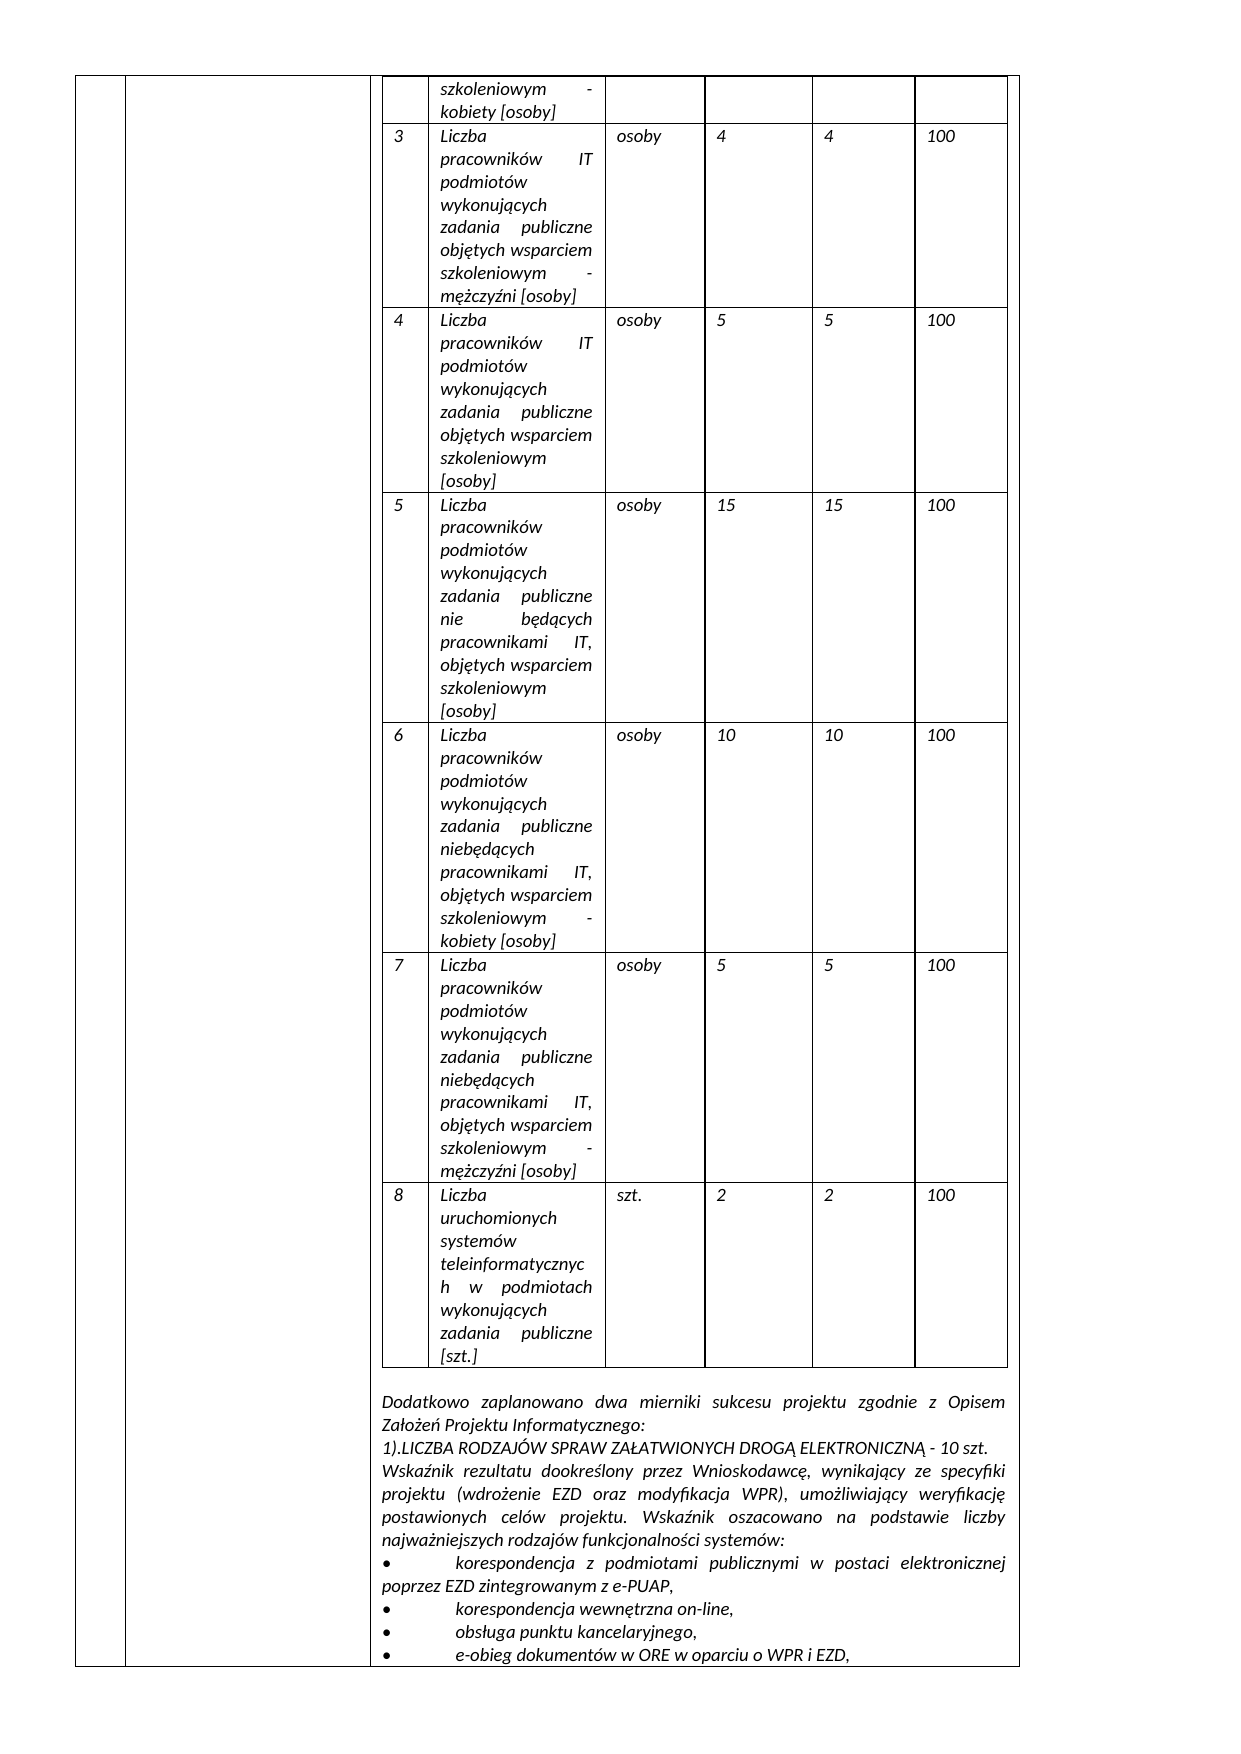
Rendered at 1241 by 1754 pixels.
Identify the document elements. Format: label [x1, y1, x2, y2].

table_cell [126, 76, 370, 1666]
table_cell [371, 76, 1019, 1666]
table_cell [76, 76, 125, 1666]
